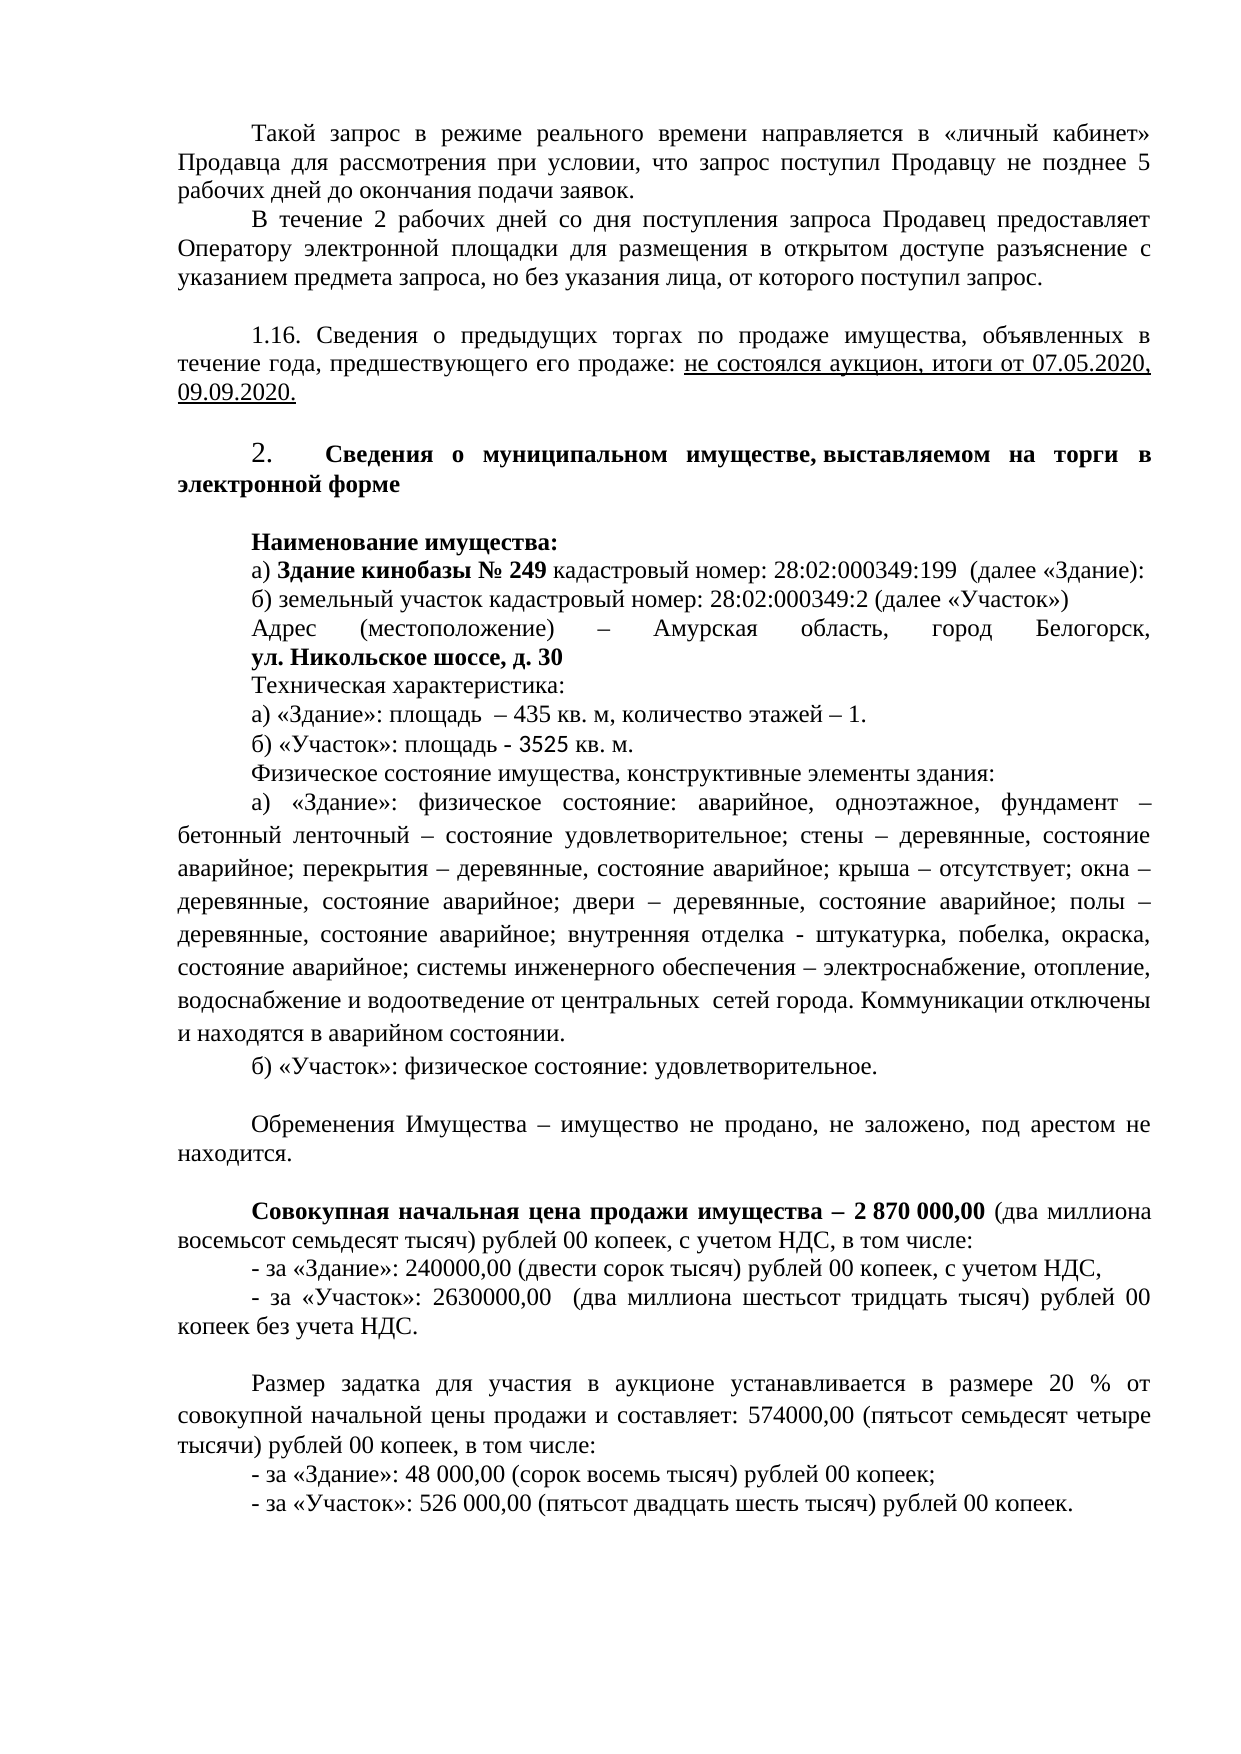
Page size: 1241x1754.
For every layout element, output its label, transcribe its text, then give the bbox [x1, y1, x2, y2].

text б) «Участок»: площадь - 3525 кв. м. [177, 728, 1152, 758]
text - за «Участок»: 2630000,00 (два миллиона шестьсот тридцать тысяч) рублей 00 копеек без учета НДС. [177, 1282, 1152, 1340]
text Совокупная начальная цена продажи имущества – 2 870 000,00 (два миллиона восемьсот семьдесят тысяч) рублей 00 копеек, с учетом НДС, в том числе: [177, 1196, 1152, 1253]
text - за «Здание»: 240000,00 (двести сорок тысяч) рублей 00 копеек, с учетом НДС, [177, 1253, 1152, 1282]
text Физическое состояние имущества, конструктивные элементы здания: [177, 758, 1152, 787]
text Техническая характеристика: [177, 670, 1152, 699]
text В течение 2 рабочих дней со дня поступления запроса Продавец предоставляет Оператору электронной площадки для размещения в открытом доступе разъяснение с указанием предмета запроса, но без указания лица, от которого поступил запрос. [177, 204, 1152, 291]
text а) «Здание»: физическое состояние: аварийное, одноэтажное, фундамент – бетонный ленточный – состояние удовлетворительное; стены – деревянные, состояние аварийное; перекрытия – деревянные, состояние аварийное; крыша – отсутствует; окна – деревянные, состояние аварийное; двери – деревянные, состояние аварийное; полы – деревянные, состояние аварийное; внутренняя отделка - штукатурка, побелка, окраска, состояние аварийное; системы инженерного обеспечения – электроснабжение, отопление, водоснабжение и водоотведение от центральных сетей города. Коммуникации отключены и находятся в аварийном состоянии. [177, 787, 1152, 1047]
text б) земельный участок кадастровый номер: 28:02:000349:2 (далее «Участок») [177, 584, 1152, 613]
text Размер задатка для участия в аукционе устанавливается в размере 20 % от совокупной начальной цены продажи и составляет: 574000,00 (пятьсот семьдесят четыре тысячи) рублей 00 копеек, в том числе: [177, 1368, 1152, 1459]
text Адрес (местоположение) – Амурская область, город Белогорск, ул. Никольское шоссе, д. 30 [251, 613, 1152, 670]
text б) «Участок»: физическое состояние: удовлетворительное. [177, 1051, 1152, 1080]
text - за «Здание»: 48 000,00 (сорок восемь тысяч) рублей 00 копеек; [177, 1459, 1152, 1488]
text - за «Участок»: 526 000,00 (пятьсот двадцать шесть тысяч) рублей 00 копеек. [177, 1488, 1152, 1516]
list Сведения о муниципальном имуществе, выставляемом на торги в электронной форме [177, 435, 1152, 497]
text Наименование имущества: [177, 527, 1152, 555]
text а) «Здание»: площадь – 435 кв. м, количество этажей – 1. [177, 699, 1152, 728]
text Обременения Имущества – имущество не продано, не заложено, под арестом не находится. [177, 1109, 1152, 1167]
text а) Здание кинобазы № 249 кадастровый номер: 28:02:000349:199 (далее «Здание): [177, 555, 1152, 584]
text Такой запрос в режиме реального времени направляется в «личный кабинет» Продавца для рассмотрения при условии, что запрос поступил Продавцу не позднее 5 рабочих дней до окончания подачи заявок. [177, 118, 1152, 204]
text 1.16. Сведения о предыдущих торгах по продаже имущества, объявленных в течение года, предшествующего его продаже: не состоялся аукцион, итоги от 07.05.2020, 09.09.2020. [177, 320, 1152, 406]
